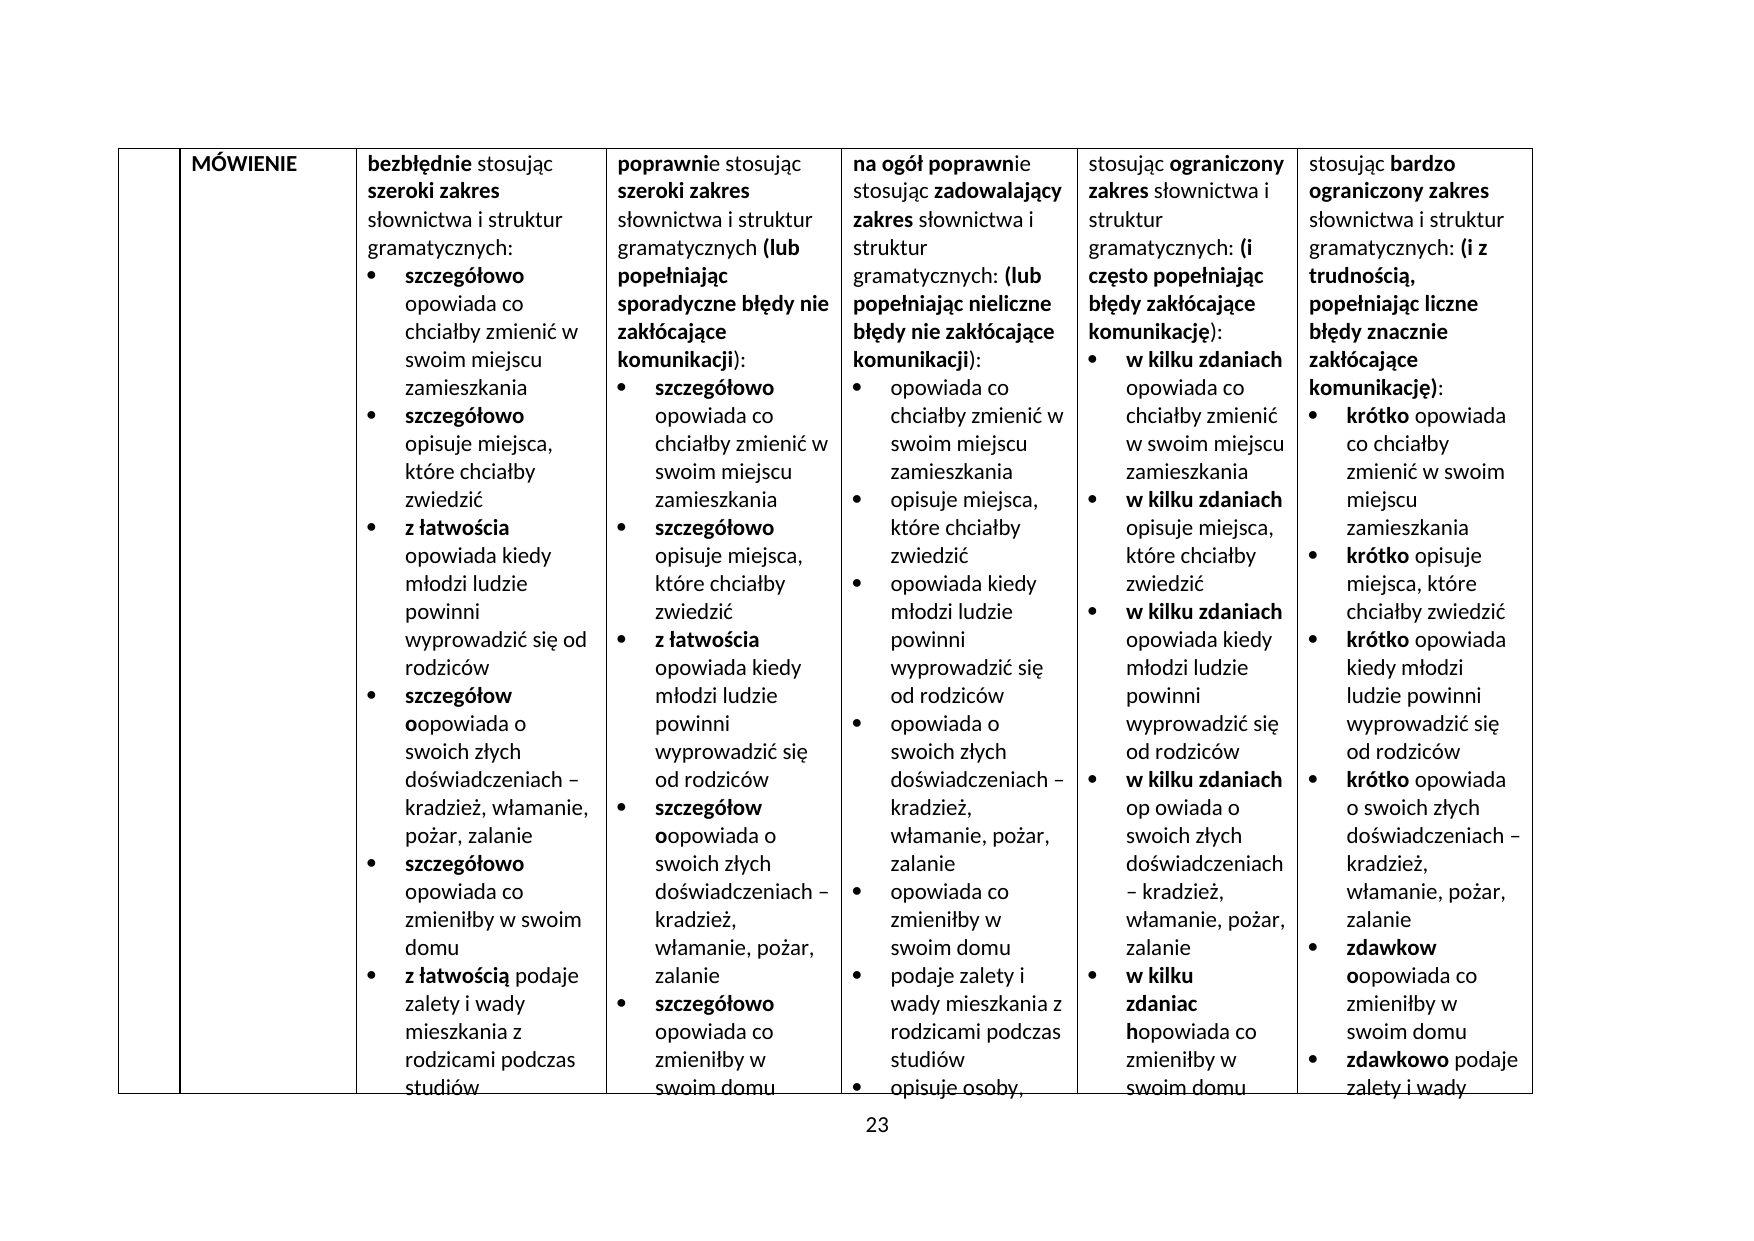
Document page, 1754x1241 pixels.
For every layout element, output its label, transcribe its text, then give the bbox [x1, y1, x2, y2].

table_cell bezbłędnie stosując szeroki zakres słownictwa i struktur gramatycznych: szczegółowo opowiada co chciałby zmienić w swoim miejscu zamieszkania szczegółowo opisuje miejsca, które chciałby zwiedzić z łatwościa opowiada kiedy młodzi ludzie powinni wyprowadzić się od rodziców szczegółowoopowiada o swoich złych doświadczeniach – kradzież, włamanie, pożar, zalanie szczegółowo opowiada co zmieniłby w swoim domu z łatwością podaje zalety i wady mieszkania z rodzicami podczas studiów szczegółowo opisuje osoby, miejsca i czynności przedstawione na fotografiach z łatwościąwyraża i uzasadnia swoje opnie, pyta o opinie rozmówcy z łatwościąwyraża pewność, przypuszczenie, wątpliwość z łatwością przekazuje w języku angielskim podane w zadaniu informacje sformułowane w języku polskim i obcym [357, 149, 606, 1093]
table_cell MÓWIENIE [181, 149, 356, 1093]
table_cell poprawnie stosując szeroki zakres słownictwa i struktur gramatycznych (lub popełniając sporadyczne błędy nie zakłócające komunikacji): szczegółowo opowiada co chciałby zmienić w swoim miejscu zamieszkania szczegółowo opisuje miejsca, które chciałby zwiedzić z łatwościa opowiada kiedy młodzi ludzie powinni wyprowadzić się od rodziców szczegółowoopowiada o swoich złych doświadczeniach – kradzież, włamanie, pożar, zalanie szczegółowo opowiada co zmieniłby w swoim domu z łatwością podaje zalety i wady mieszkania z rodzicami podczas studiów szczegółowo opisuje osoby, miejsca i czynności przedstawione na fotografiach z łatwościąwyraża i uzasadnia swoje opnie, pyta o opinie rozmówcy z łatwościąwyraża pewność, przypuszczenie, wątpliwość z łatwością przekazuje w języku angielskim podane w zadaniu informacje sformułowane w języku polskim i obcym [607, 149, 841, 1093]
table_cell stosując bardzo ograniczony zakres słownictwa i struktur gramatycznych: (i z trudnością, popełniając liczne błędy znacznie zakłócające komunikację): krótko opowiada co chciałby zmienić w swoim miejscu zamieszkania krótko opisuje miejsca, które chciałby zwiedzić krótko opowiada kiedy młodzi ludzie powinni wyprowadzić się od rodziców krótko opowiada o swoich złych doświadczeniach – kradzież, włamanie, pożar, zalanie zdawkowoopowiada co zmieniłby w swoim domu zdawkowo podaje zalety i wady mieszkania z rodzicami podczas studiów krótko opisuje osoby, miejsca i czynności przedstawione na fotografiach zdawkowo wyraża i uzasadnia swoje upodobania i preferencje zdawkowo wyraża i uzasadnia swoje opnie, pyta o opinie rozmówcy zdawkowo wyraża pewność, przypuszczenie, wątpliwość przekazuje w języku angielskim niektóre podane w zadaniu informacje sformułowane w języku polskim i obcym [1298, 149, 1532, 1093]
table_cell na ogół poprawnie stosując zadowalający zakres słownictwa i struktur gramatycznych: (lub popełniając nieliczne błędy nie zakłócające komunikacji): opowiada co chciałby zmienić w swoim miejscu zamieszkania opisuje miejsca, które chciałby zwiedzić opowiada kiedy młodzi ludzie powinni wyprowadzić się od rodziców opowiada o swoich złych doświadczeniach – kradzież, włamanie, pożar, zalanie opowiada co zmieniłby w swoim domu podaje zalety i wady mieszkania z rodzicami podczas studiów opisuje osoby, miejsca i czynności przedstawione na fotografiach wyraża i uzasadnia swoje upodobania i preferencje wyraża i uzasadnia swoje opnie, pyta o opinie rozmówcy wyraża pewność, przypuszczenie, wątpliwość przekazuje w języku angielskim podane w zadaniu informacje sformułowane w języku polskim i obcym [842, 149, 1077, 1093]
table_cell stosując ograniczony zakres słownictwa i struktur gramatycznych: (i często popełniając błędy zakłócające komunikację): w kilku zdaniach opowiada co chciałby zmienić w swoim miejscu zamieszkania w kilku zdaniach opisuje miejsca, które chciałby zwiedzić w kilku zdaniach opowiada kiedy młodzi ludzie powinni wyprowadzić się od rodziców w kilku zdaniach op owiada o swoich złych doświadczeniach – kradzież, włamanie, pożar, zalanie w kilku zdaniachopowiada co zmieniłby w swoim domu podaje niektóre zalety i wady mieszkania z rodzicami podczas studiów w kilku zdaniachopisuje osoby, miejsca i czynności przedstawione na fotografiach wyraża i uzasadnia swoje upodobania i preferencje wyraża i uzasadnia swoje opnie, pyta o opinie rozmówcy wyraża pewność, przypuszczenie, wątpliwość częściowo przekazuje w języku angielskim podane w zadaniu informacje sformułowane w języku polskim i obcym [1078, 149, 1297, 1093]
